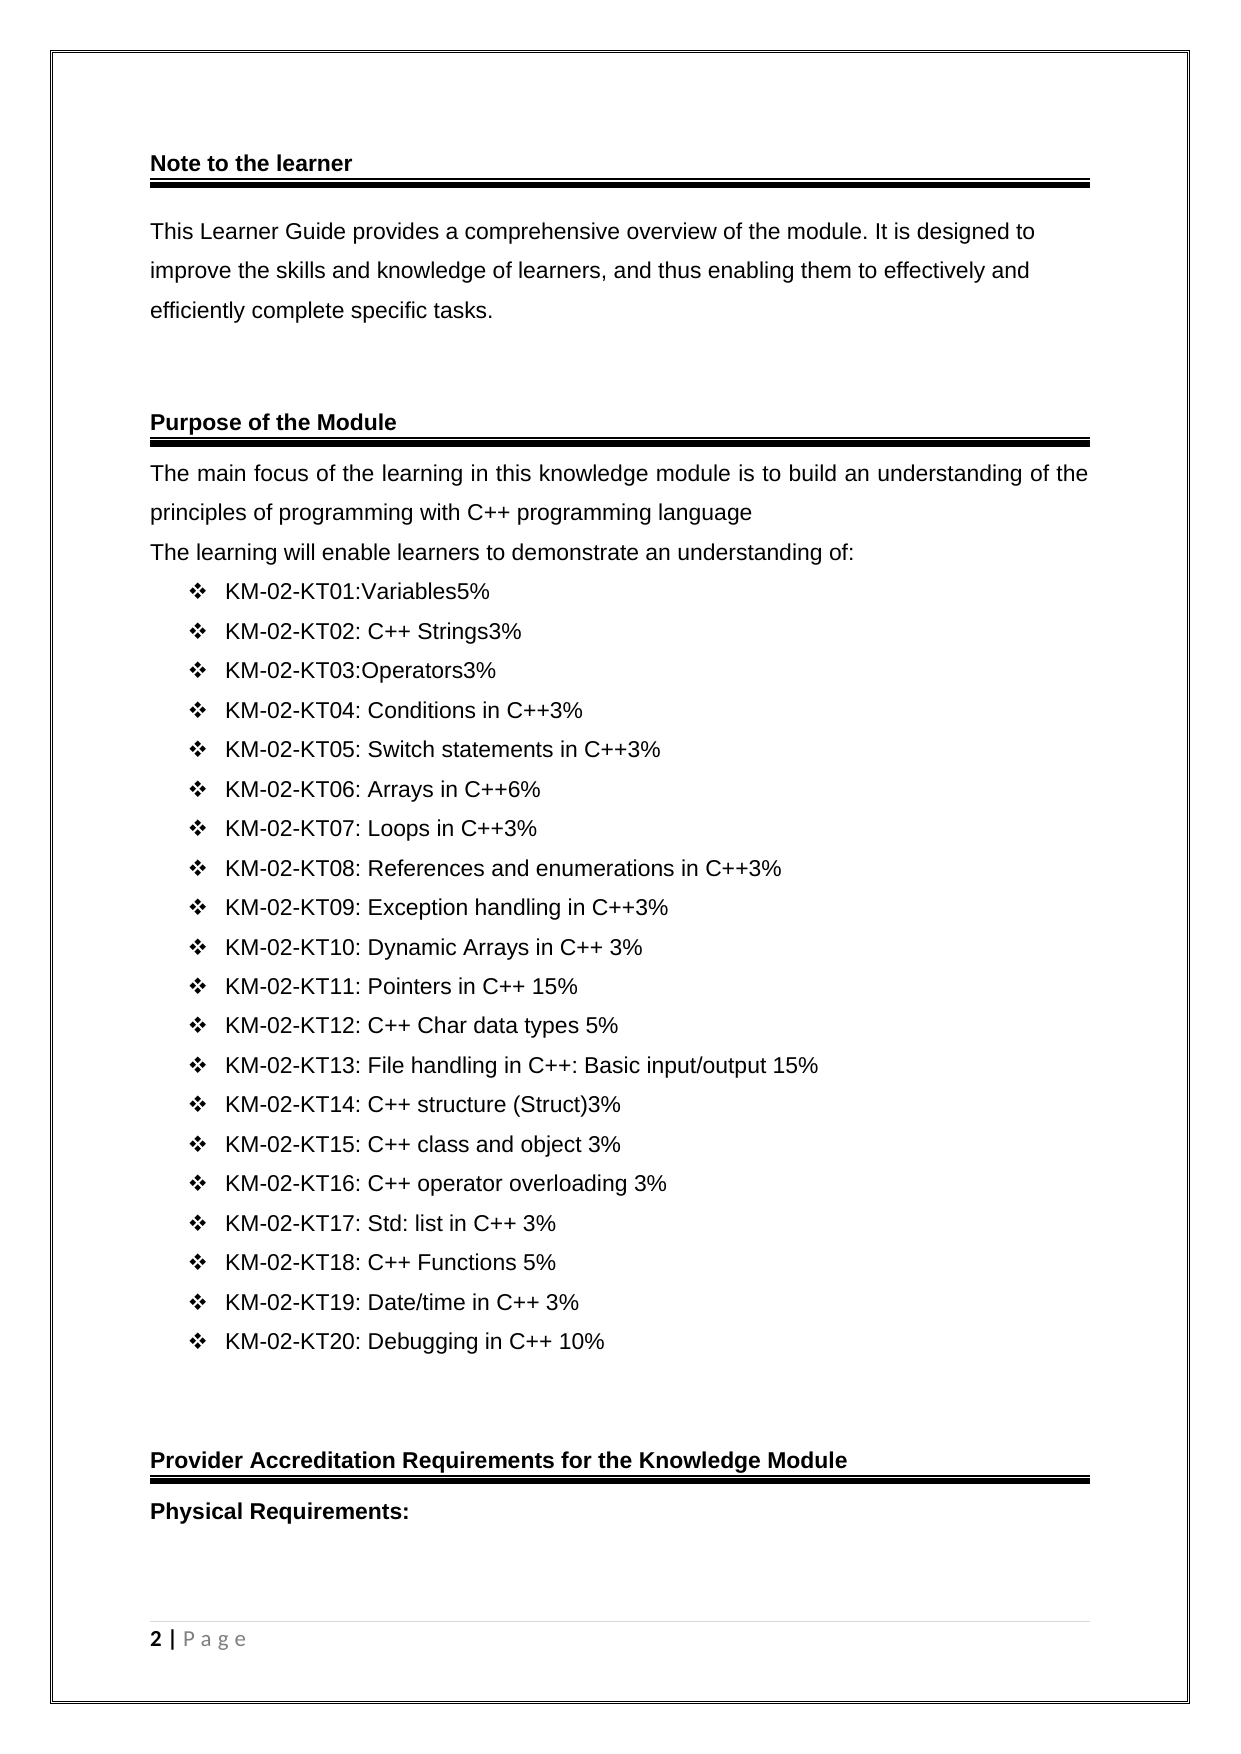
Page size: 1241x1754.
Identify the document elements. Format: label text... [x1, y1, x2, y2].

list KM-02-KT04: Conditions in C++3% [187, 697, 1090, 723]
text Physical Requirements: [150, 1498, 1090, 1524]
list KM-02-KT18: C++ Functions 5% [187, 1249, 1090, 1276]
list KM-02-KT07: Loops in C++3% [187, 815, 1090, 841]
text Note to the learner [150, 150, 1090, 178]
list KM-02-KT15: C++ class and object 3% [187, 1131, 1090, 1157]
list KM-02-KT01:Variables5% [187, 578, 1090, 604]
list KM-02-KT17: Std: list in C++ 3% [187, 1210, 1090, 1236]
text Provider Accreditation Requirements for the Knowledge Module [150, 1447, 1090, 1475]
list KM-02-KT12: C++ Char data types 5% [187, 1012, 1090, 1039]
list KM-02-KT16: C++ operator overloading 3% [187, 1170, 1090, 1197]
list KM-02-KT05: Switch statements in C++3% [187, 736, 1090, 762]
list KM-02-KT10: Dynamic Arrays in C++ 3% [187, 933, 1090, 960]
list KM-02-KT08: References and enumerations in C++3% [187, 854, 1090, 881]
list KM-02-KT13: File handling in C++: Basic input/output 15% [187, 1052, 1090, 1078]
text The learning will enable learners to demonstrate an understanding of: [150, 539, 1090, 565]
list KM-02-KT11: Pointers in C++ 15% [187, 973, 1090, 999]
text The main focus of the learning in this knowledge module is to build an understanding of the principles of programming with C++ programming language [150, 460, 1090, 526]
text Purpose of the Module [150, 409, 1090, 437]
list KM-02-KT09: Exception handling in C++3% [187, 894, 1090, 920]
text This Learner Guide provides a comprehensive overview of the module. It is designed to improve the skills and knowledge of learners, and thus enabling them to effectively and efficiently complete specific tasks. [150, 218, 1090, 323]
list KM-02-KT19: Date/time in C++ 3% [187, 1289, 1090, 1315]
list KM-02-KT14: C++ structure (Struct)3% [187, 1091, 1090, 1118]
list KM-02-KT20: Debugging in C++ 10% [187, 1328, 1090, 1355]
list KM-02-KT02: C++ Strings3% [187, 618, 1090, 644]
list KM-02-KT03:Operators3% [187, 657, 1090, 683]
list KM-02-KT06: Arrays in C++6% [187, 776, 1090, 802]
